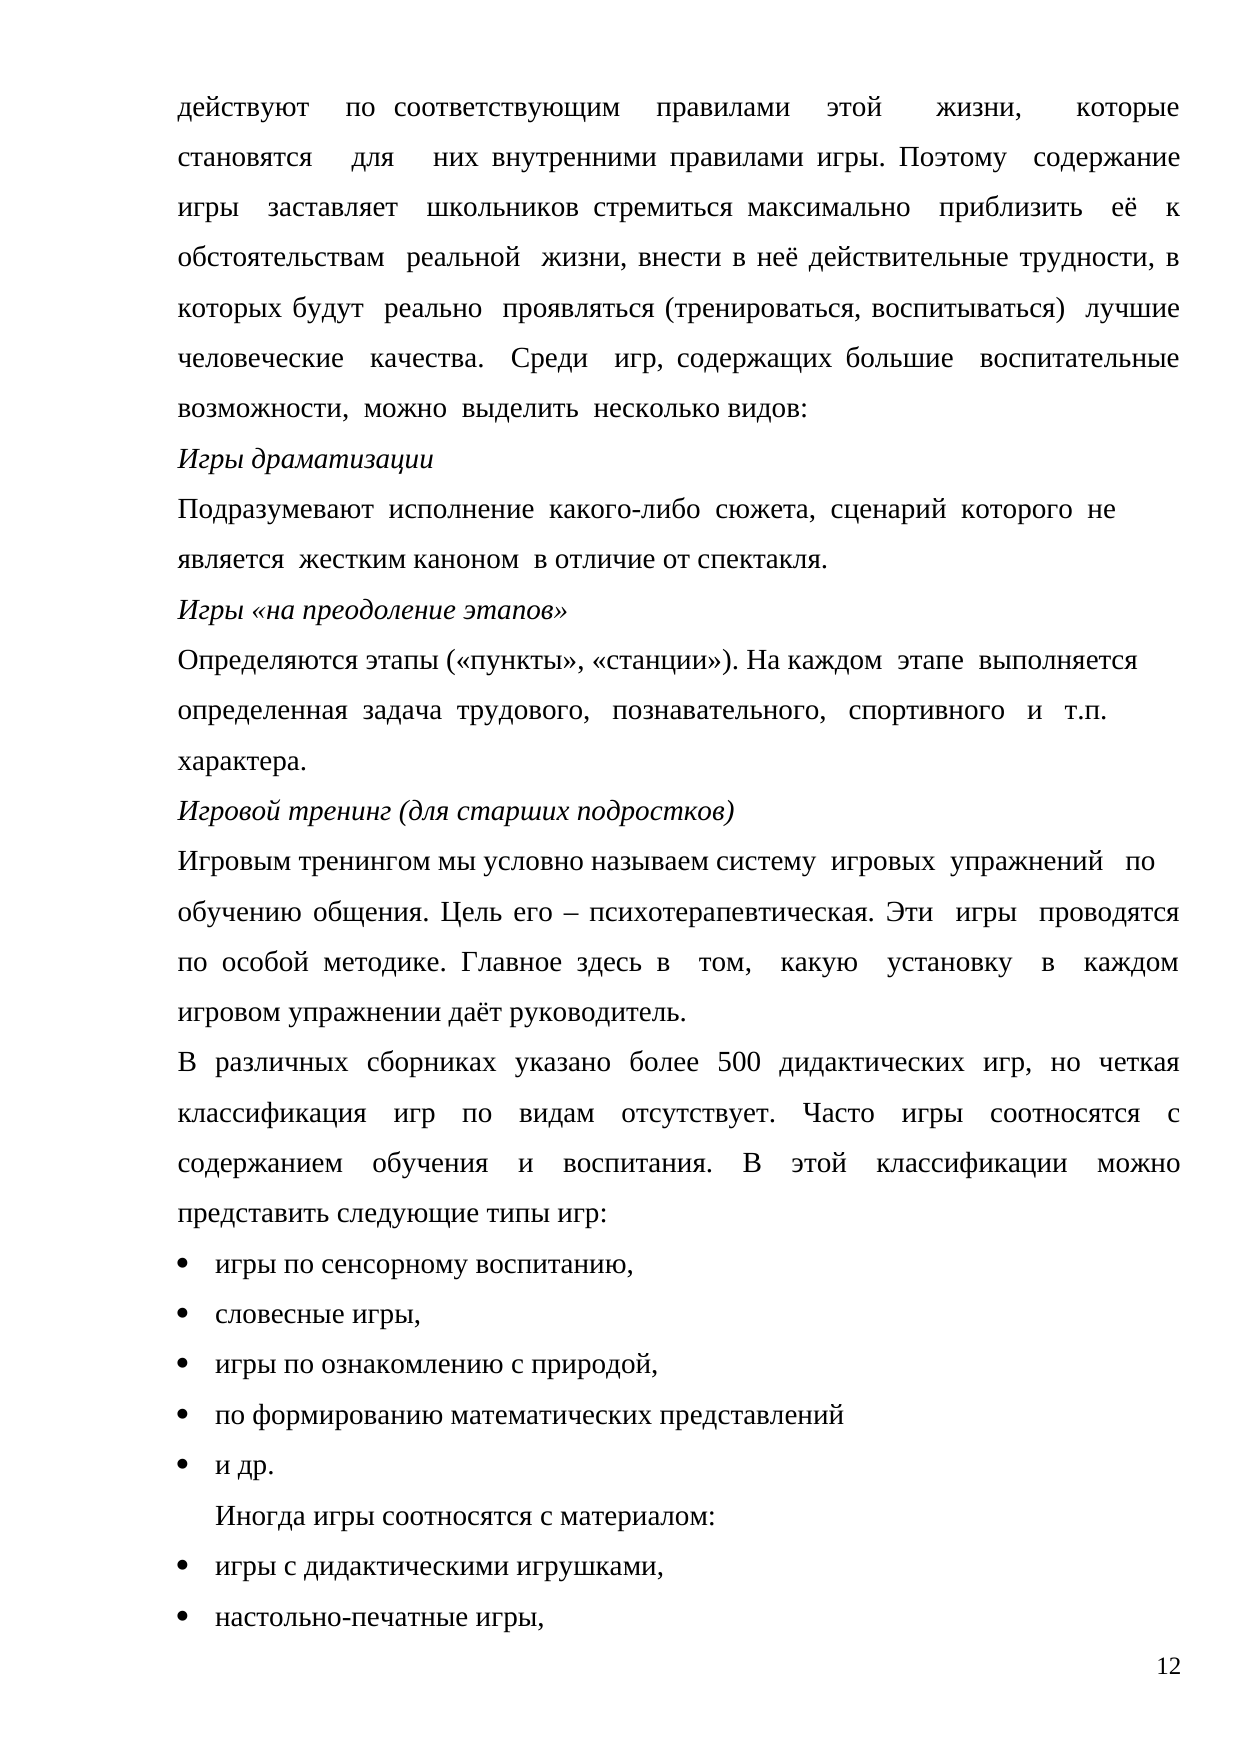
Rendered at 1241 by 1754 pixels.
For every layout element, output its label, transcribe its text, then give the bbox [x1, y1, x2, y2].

list по формированию математических представлений [177, 1397, 1181, 1431]
text определенная задача трудового, познавательного, спортивного и т.п. [177, 692, 1181, 726]
text является жестким каноном в отличие от спектакля. [177, 541, 1181, 575]
text Игровой тренинг (для старших подростков) [177, 793, 1181, 827]
text Определяются этапы («пункты», «станции»). На каждом этапе выполняется [177, 642, 1181, 676]
text Игры «на преодоление этапов» [177, 592, 1181, 625]
list настольно-печатные игры, [177, 1599, 1181, 1632]
list игры по сенсорному воспитанию, [177, 1246, 1181, 1279]
text Игровым тренингом мы условно называем систему игровых упражнений по [177, 843, 1181, 877]
list и др. [177, 1447, 1181, 1481]
list игры по ознакомлению с природой, [177, 1347, 1181, 1380]
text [177, 89, 1181, 424]
text Игры драматизации [177, 441, 1181, 474]
list словесные игры, [177, 1296, 1181, 1330]
text В различных сборниках указано более 500 дидактических игр, но четкая классификация игр по видам отсутствует. Часто игры соотносятся с содержанием обучения и воспитания. В этой классификации можно представить следующие типы игр: [177, 1044, 1181, 1229]
text характера. [177, 743, 1181, 776]
list игры с дидактическими игрушками, [177, 1548, 1181, 1582]
text Подразумевают исполнение какого-либо сюжета, сценарий которого не [177, 491, 1181, 525]
text обучению общения. Цель его – психотерапевтическая. Эти игры проводятся по особой методике. Главное здесь в том, какую установку в каждом игровом упражнении даёт руководитель. [177, 894, 1181, 1028]
text Иногда игры соотносятся с материалом: [177, 1498, 1181, 1531]
